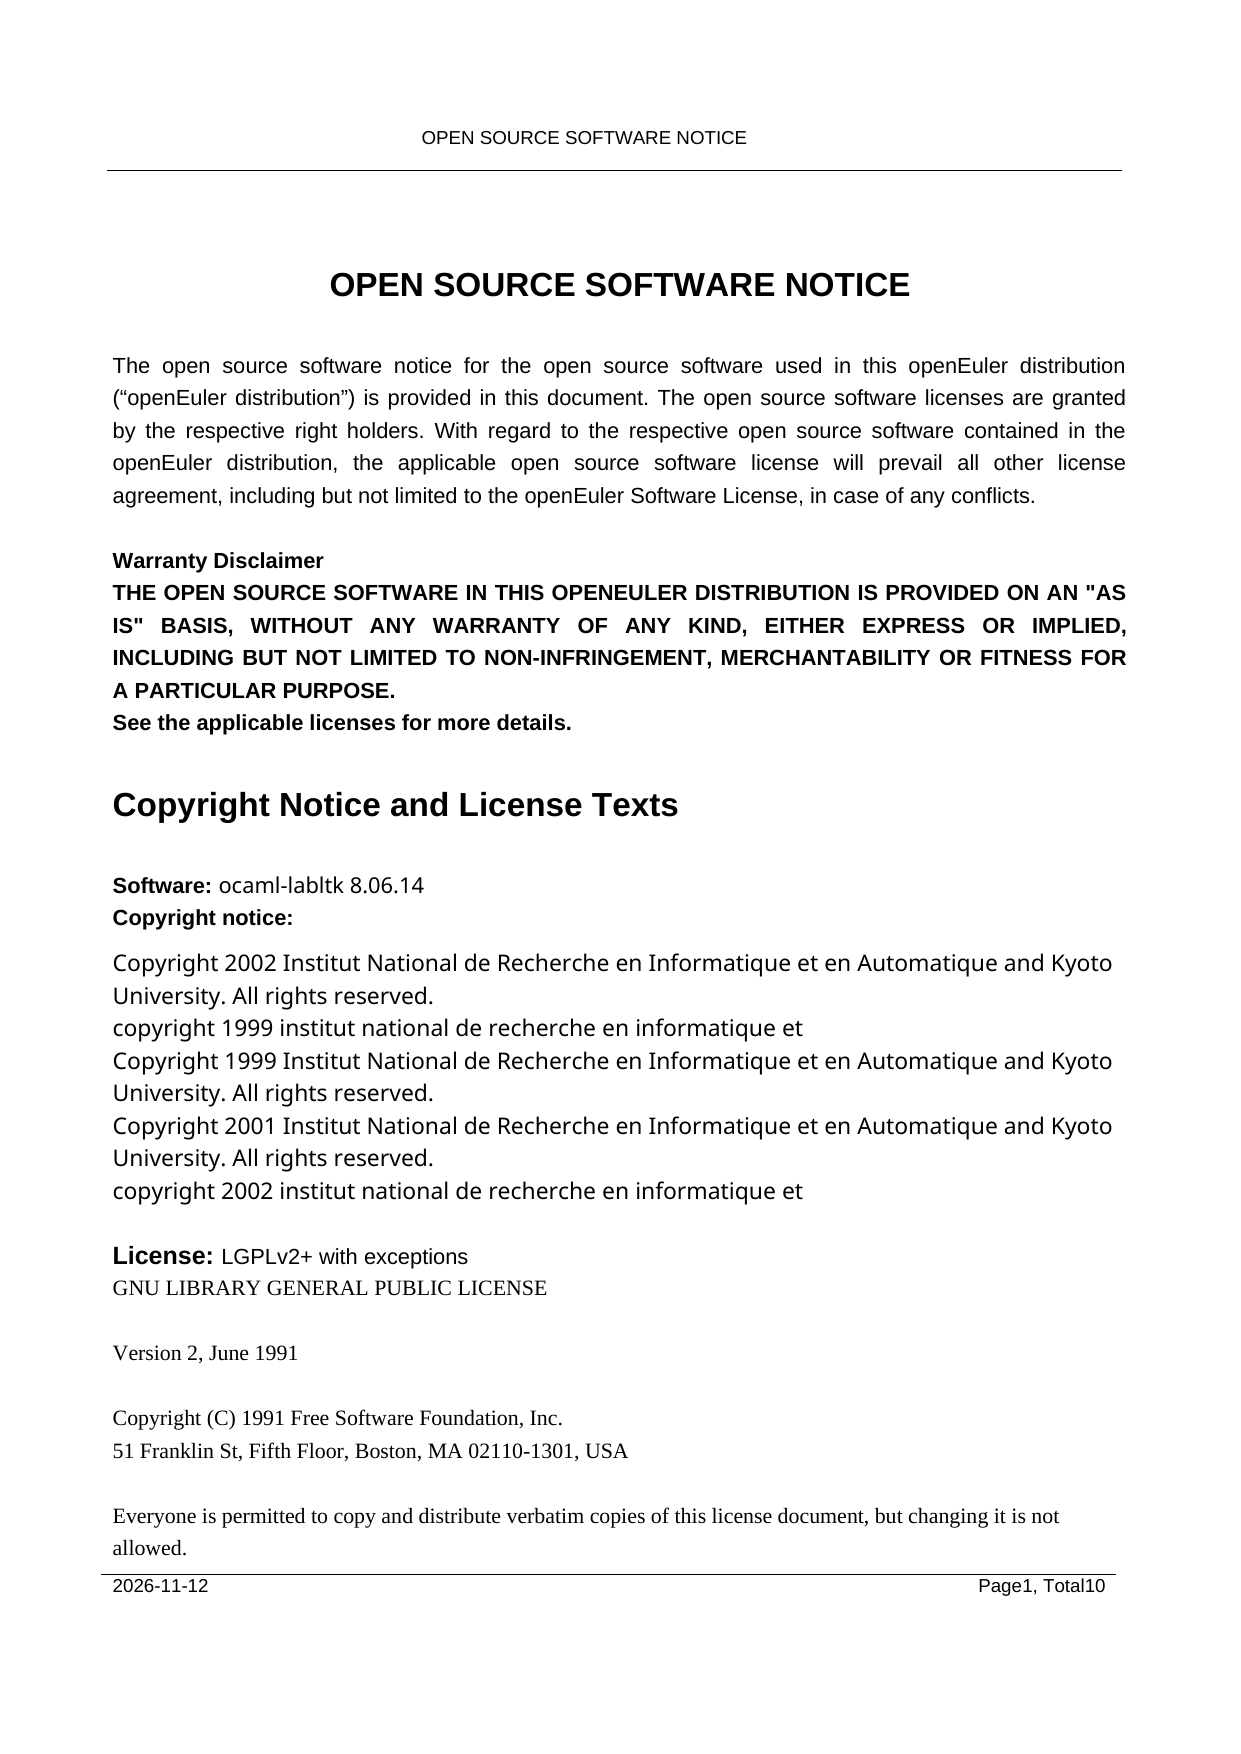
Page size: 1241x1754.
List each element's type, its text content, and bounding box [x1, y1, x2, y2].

text Copyright Notice and License Texts [112, 771, 1128, 836]
text THE OPEN SOURCE SOFTWARE IN THIS OPENEULER DISTRIBUTION IS PROVIDED ON AN "AS IS" BASIS, WITHOUT ANY WARRANTY OF ANY KIND, EITHER EXPRESS OR IMPLIED, INCLUDING BUT NOT LIMITED TO NON-INFRINGEMENT, MERCHANTABILITY OR FITNESS FOR A PARTICULAR PURPOSE. See the applicable licenses for more details. [112, 576, 1128, 739]
text Copyright notice: [112, 901, 1128, 934]
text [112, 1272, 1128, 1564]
text The open source software notice for the open source software used in this openEuler distribution (“openEuler distribution”) is provided in this document. The open source software licenses are granted by the respective right holders. With regard to the respective open source software contained in the openEuler distribution, the applicable open source software license will prevail all other license agreement, including but not limited to the openEuler Software License, in case of any conflicts. [112, 349, 1128, 511]
text Copyright 2002 Institut National de Recherche en Informatique et en Automatique and Kyoto University. All rights reserved. copyright 1999 institut national de recherche en informatique et Copyright 1999 Institut National de Recherche en Informatique et en Automatique and Kyoto University. All rights reserved. Copyright 2001 Institut National de Recherche en Informatique et en Automatique and Kyoto University. All rights reserved. copyright 2002 institut national de recherche en informatique et [112, 947, 1128, 1239]
text License: LGPLv2+ with exceptions [112, 1239, 1128, 1272]
text Warranty Disclaimer [112, 544, 1128, 576]
text OPEN SOURCE SOFTWARE NOTICE [112, 251, 1128, 316]
title Software: ocaml-labltk 8.06.14 [112, 869, 1128, 901]
